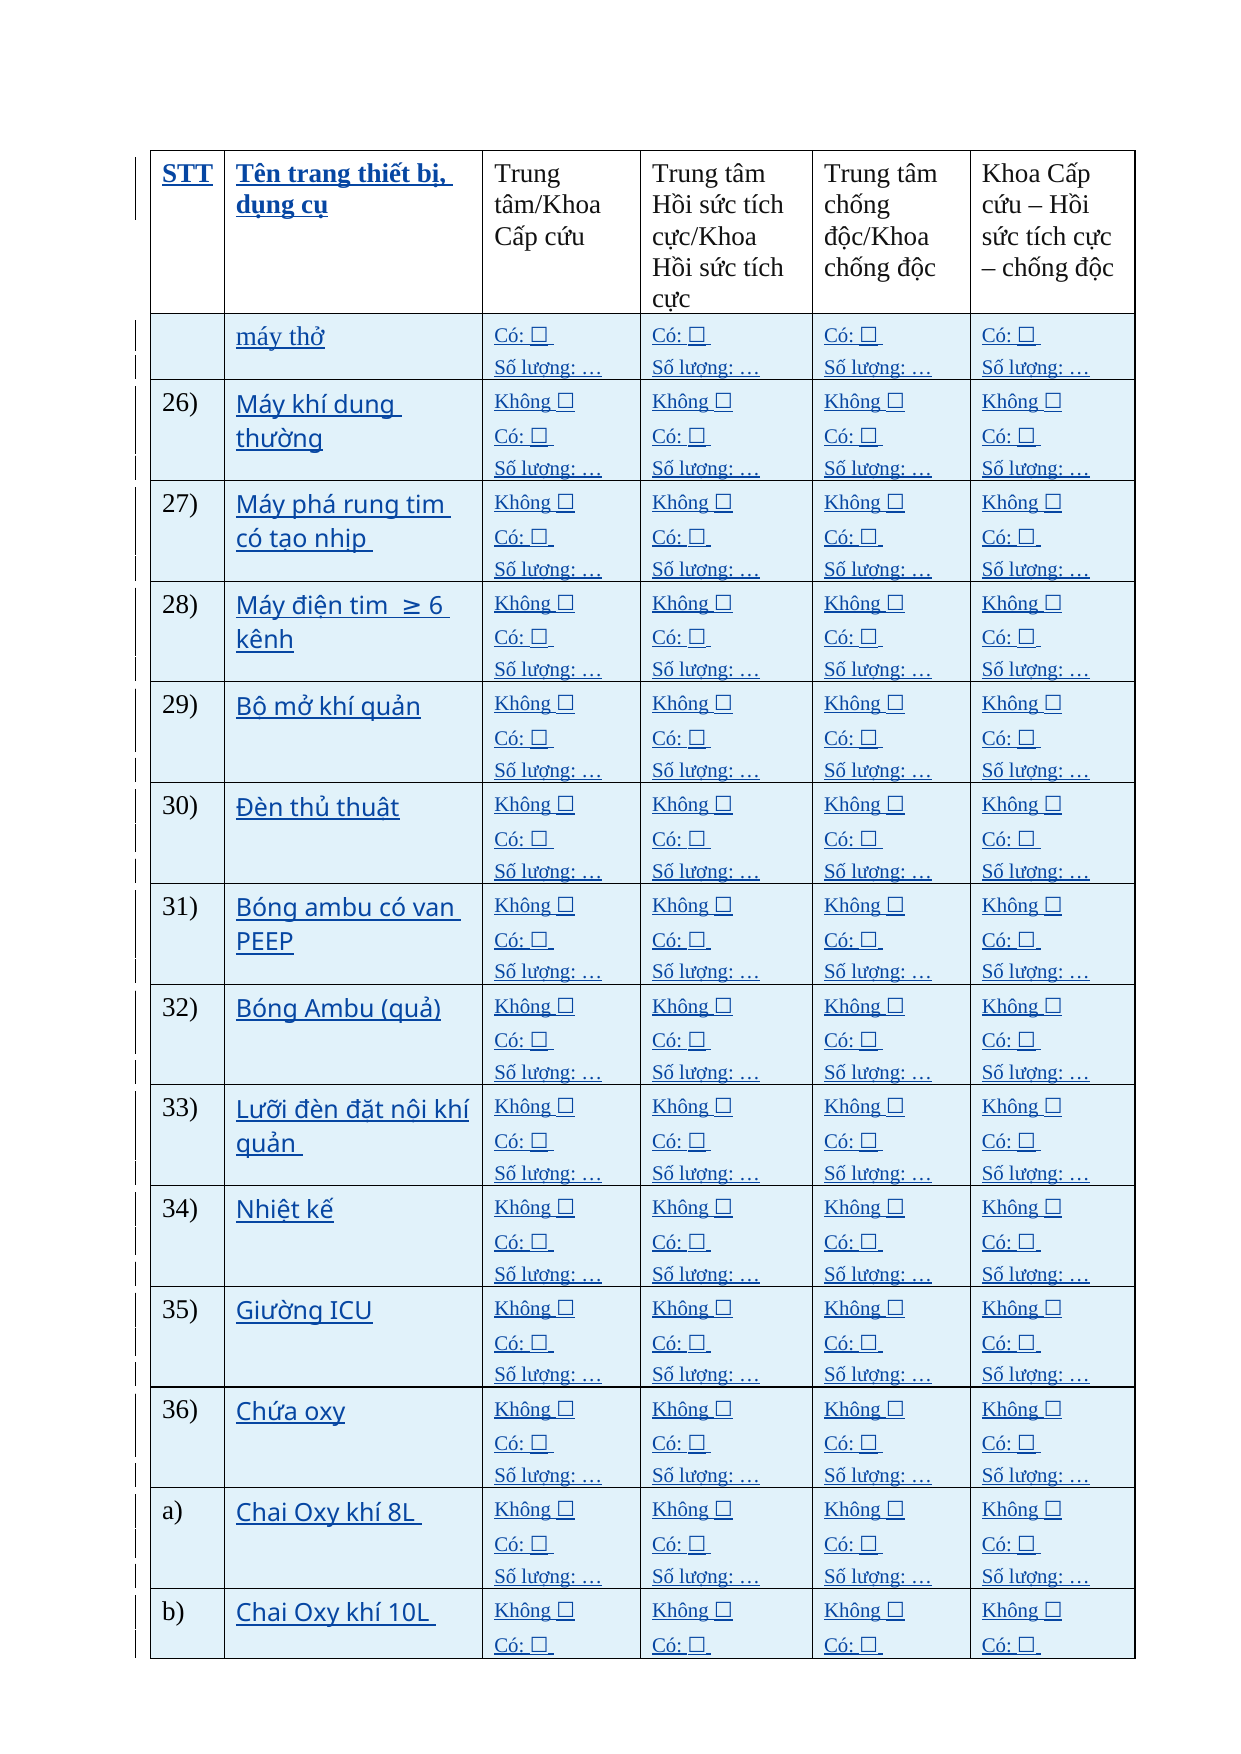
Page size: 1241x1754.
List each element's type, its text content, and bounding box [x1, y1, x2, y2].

table_header Trung tâm/Khoa Cấp cứu [483, 151, 640, 313]
table_header [151, 151, 224, 313]
table_header Trung tâm Hồi sức tích cực/Khoa Hồi sức tích cực [641, 151, 812, 313]
table_header Trung tâm chống độc/Khoa chống độc [813, 151, 970, 313]
table_header Khoa Cấp cứu – Hồi sức tích cực – chống độc [971, 151, 1134, 313]
table_header [225, 151, 482, 313]
